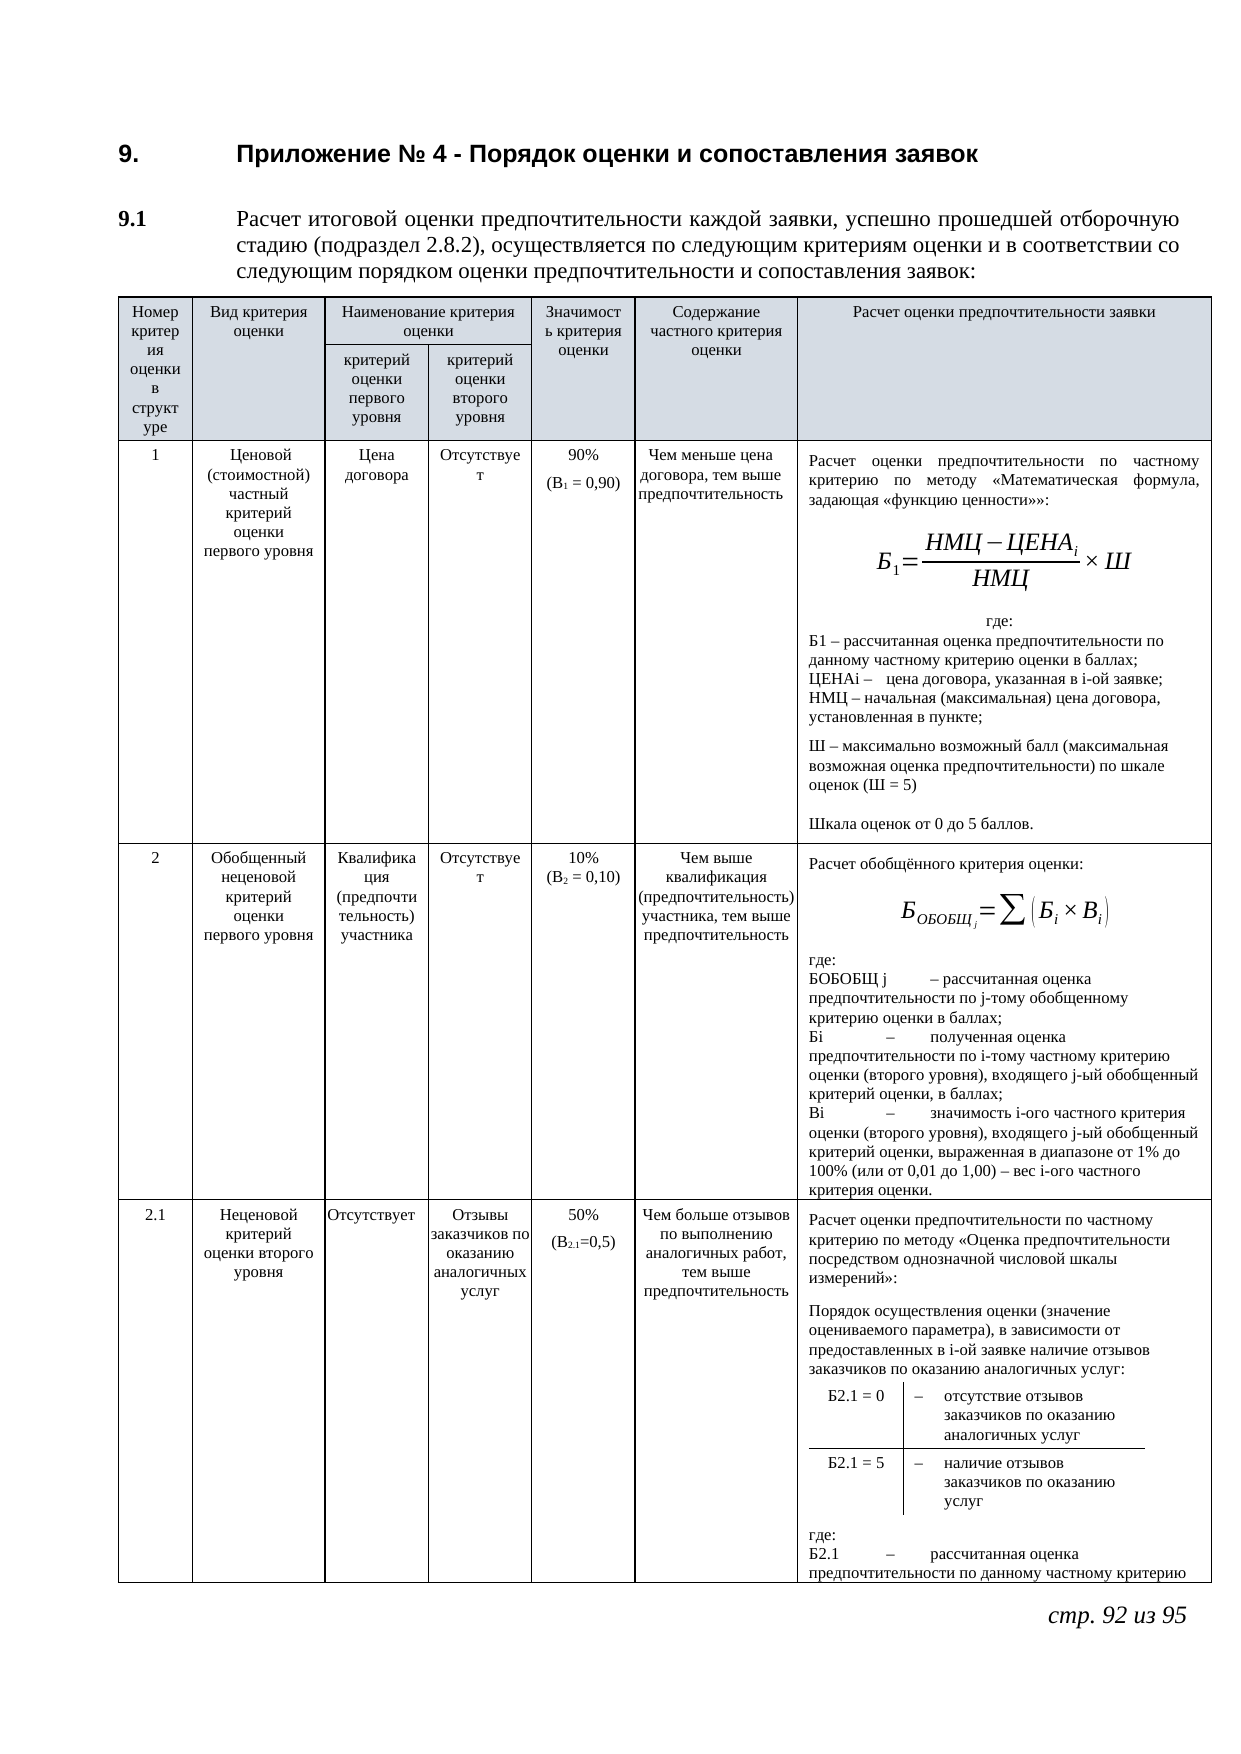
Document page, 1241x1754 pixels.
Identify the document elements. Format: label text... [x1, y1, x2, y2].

subtitle Приложение № 4 - Порядок оценки и сопоставления заявок [118, 139, 1181, 167]
table_header Содержание частного критерия оценки [636, 298, 797, 440]
table_cell Расчет оценки предпочтительности по частному критерию по методу «Математическая формула, задающая «функцию ценности»»: где: Б1 – рассчитанная оценка предпочтительности по данному частному критерию оценки в баллах; ЦЕНАi – цена договора, указанная в i-ой заявке; НМЦ – начальная (максимальная) цена договора, установленная в пункте; Ш – максимально возможный балл (максимальная возможная оценка предпочтительности) по шкале оценок (Ш = 5) Шкала оценок от 0 до 5 баллов. [798, 441, 1211, 843]
table_cell Чем выше квалификация (предпочтительность) участника, тем выше предпочтительность [636, 844, 797, 1199]
table_cell Расчет обобщённого критерия оценки: где: БОБОБЩ j – рассчитанная оценка предпочтительности по j-тому обобщенному критерию оценки в баллах; Бi – полученная оценка предпочтительности по i-тому частному критерию оценки (второго уровня), входящего j-ый обобщенный критерий оценки, в баллах; Вi – значимость i-ого частного критерия оценки (второго уровня), входящего j-ый обобщенный критерий оценки, выраженная в диапазоне от 1% до 100% (или от 0,01 до 1,00) – вес i-ого частного критерия оценки. [798, 844, 1211, 1199]
table_cell Отсутствует [429, 844, 531, 1199]
table_cell Ценовой (стоимостной) частный критерий оценки первого уровня [193, 441, 324, 843]
table_header Номер критерия оценки в структуре [119, 298, 192, 440]
table_header Расчет оценки предпочтительности заявки [798, 298, 1211, 440]
table_header Вид критерия оценки [193, 298, 324, 440]
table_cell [429, 1200, 531, 1582]
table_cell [636, 1200, 797, 1582]
table_cell критерий оценки второго уровня [429, 345, 531, 440]
table_cell критерий оценки первого уровня [326, 345, 428, 440]
table_cell Отсутствует [326, 1200, 428, 1582]
table_cell Обобщенный неценовой критерий оценки первого уровня [193, 844, 324, 1199]
table_cell 2 [119, 844, 192, 1199]
table_header Наименование критерия оценки [326, 298, 531, 344]
table_cell 1 [119, 441, 192, 843]
table_cell 50% (B2.1=0,5) [532, 1200, 634, 1582]
table_cell 2.1 [119, 1200, 192, 1582]
table_cell Отсутствует [429, 441, 531, 843]
table_cell Чем меньше цена договора, тем выше предпочтительность [636, 441, 797, 843]
table_cell 10% (В2 = 0,10) [532, 844, 634, 1199]
list Расчет итоговой оценки предпочтительности каждой заявки, успешно прошедшей отборочную стадию (подраздел 2.8.2), осуществляется по следующим критериям оценки и в соответствии со следующим порядком оценки предпочтительности и сопоставления заявок: [118, 205, 1181, 284]
table_cell Цена договора [326, 441, 428, 843]
table_header Значимость критерия оценки [532, 298, 634, 440]
table_cell 90% (B1 = 0,90) [532, 441, 634, 843]
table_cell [798, 1200, 1211, 1582]
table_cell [193, 1200, 324, 1582]
table_cell Квалификация (предпочтительность) участника [326, 844, 428, 1199]
